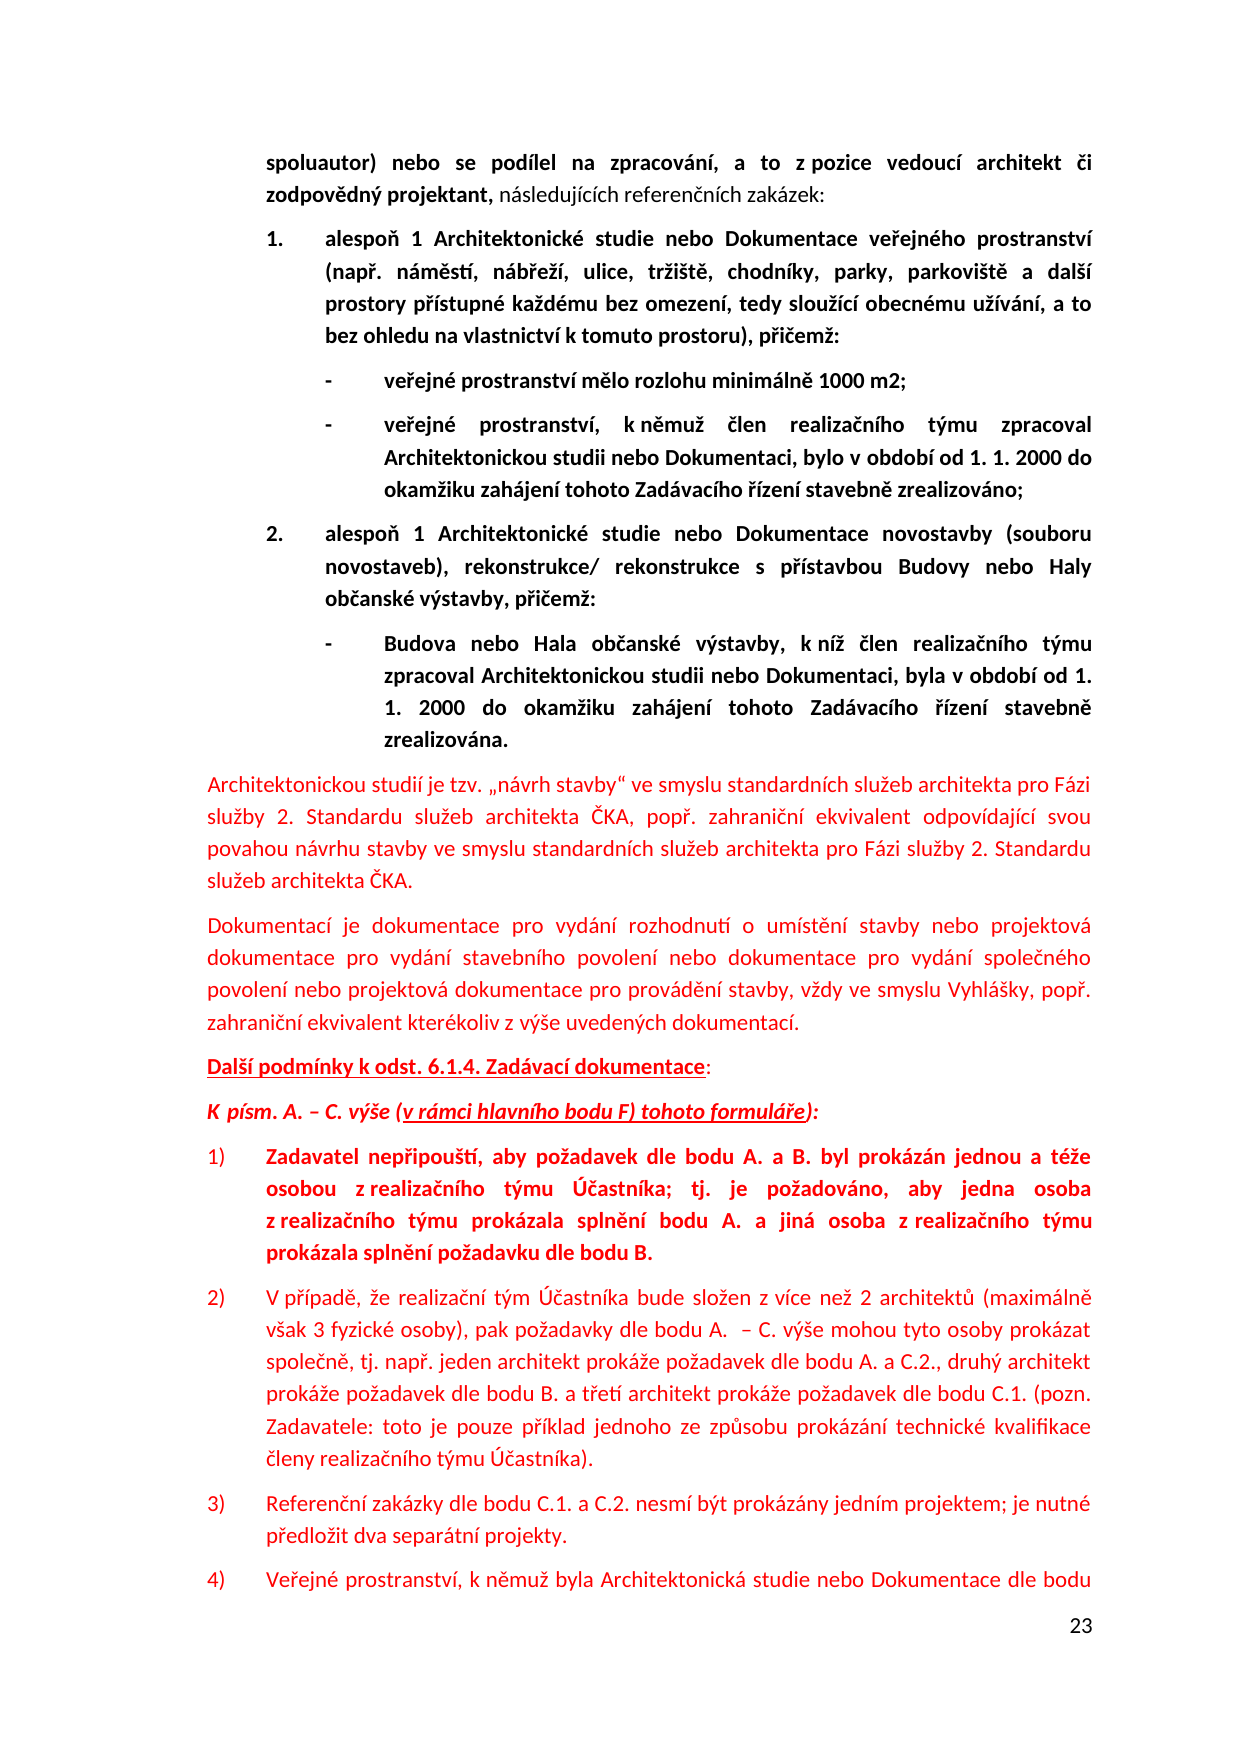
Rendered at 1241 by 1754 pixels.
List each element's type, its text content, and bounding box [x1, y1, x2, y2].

text Další podmínky k odst. 6.1.4. Zadávací dokumentace: [207, 1052, 1092, 1080]
list alespoň 1 Architektonické studie nebo Dokumentace veřejného prostranství (např. náměstí, nábřeží, ulice, tržiště, chodníky, parky, parkoviště a další prostory přístupné každému bez omezení, tedy sloužící obecnému užívání, a to bez ohledu na vlastnictví k tomuto prostoru), přičemž: [266, 224, 1092, 349]
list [207, 1566, 1092, 1593]
list Budova nebo Hala občanské výstavby, k níž člen realizačního týmu zpracoval Architektonickou studii nebo Dokumentaci, byla v období od 1. 1. 2000 do okamžiku zahájení tohoto Zadávacího řízení stavebně zrealizována. [325, 629, 1092, 753]
list veřejné prostranství, k němuž člen realizačního týmu zpracoval Architektonickou studii nebo Dokumentaci, bylo v období od 1. 1. 2000 do okamžiku zahájení tohoto Zadávacího řízení stavebně zrealizováno; [325, 411, 1092, 503]
list veřejné prostranství mělo rozlohu minimálně 1000 m2; [325, 366, 1092, 394]
text Dokumentací je dokumentace pro vydání rozhodnutí o umístění stavby nebo projektová dokumentace pro vydání stavebního povolení nebo dokumentace pro vydání společného povolení nebo projektová dokumentace pro provádění stavby, vždy ve smyslu Vyhlášky, popř. zahraniční ekvivalent kterékoliv z výše uvedených dokumentací. [207, 911, 1092, 1036]
text K písm. A. – C. výše (v rámci hlavního bodu F) tohoto formuláře): [207, 1097, 1092, 1125]
list Zadavatel nepřipouští, aby požadavek dle bodu A. a B. byl prokázán jednou a téže osobou z realizačního týmu Účastníka; tj. je požadováno, aby jedna osoba z realizačního týmu prokázala splnění bodu A. a jiná osoba z realizačního týmu prokázala splnění požadavku dle bodu B. [207, 1142, 1092, 1266]
text Architektonickou studií je tzv. „návrh stavby“ ve smyslu standardních služeb architekta pro Fázi služby 2. Standardu služeb architekta ČKA, popř. zahraniční ekvivalent odpovídající svou povahou návrhu stavby ve smyslu standardních služeb architekta pro Fázi služby 2. Standardu služeb architekta ČKA. [207, 770, 1092, 894]
list alespoň 1 Architektonické studie nebo Dokumentace novostavby (souboru novostaveb), rekonstrukce/ rekonstrukce s přístavbou Budovy nebo Haly občanské výstavby, přičemž: [266, 519, 1092, 612]
list V případě, že realizační tým Účastníka bude složen z více než 2 architektů (maximálně však 3 fyzické osoby), pak požadavky dle bodu A. – C. výše mohou tyto osoby prokázat společně, tj. např. jeden architekt prokáže požadavek dle bodu A. a C.2., druhý architekt prokáže požadavek dle bodu B. a třetí architekt prokáže požadavek dle bodu C.1. (pozn. Zadavatele: toto je pouze příklad jednoho ze způsobu prokázání technické kvalifikace členy realizačního týmu Účastníka). [207, 1283, 1092, 1472]
list Referenční zakázky dle bodu C.1. a C.2. nesmí být prokázány jedním projektem; je nutné předložit dva separátní projekty. [207, 1489, 1092, 1549]
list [207, 148, 1092, 208]
